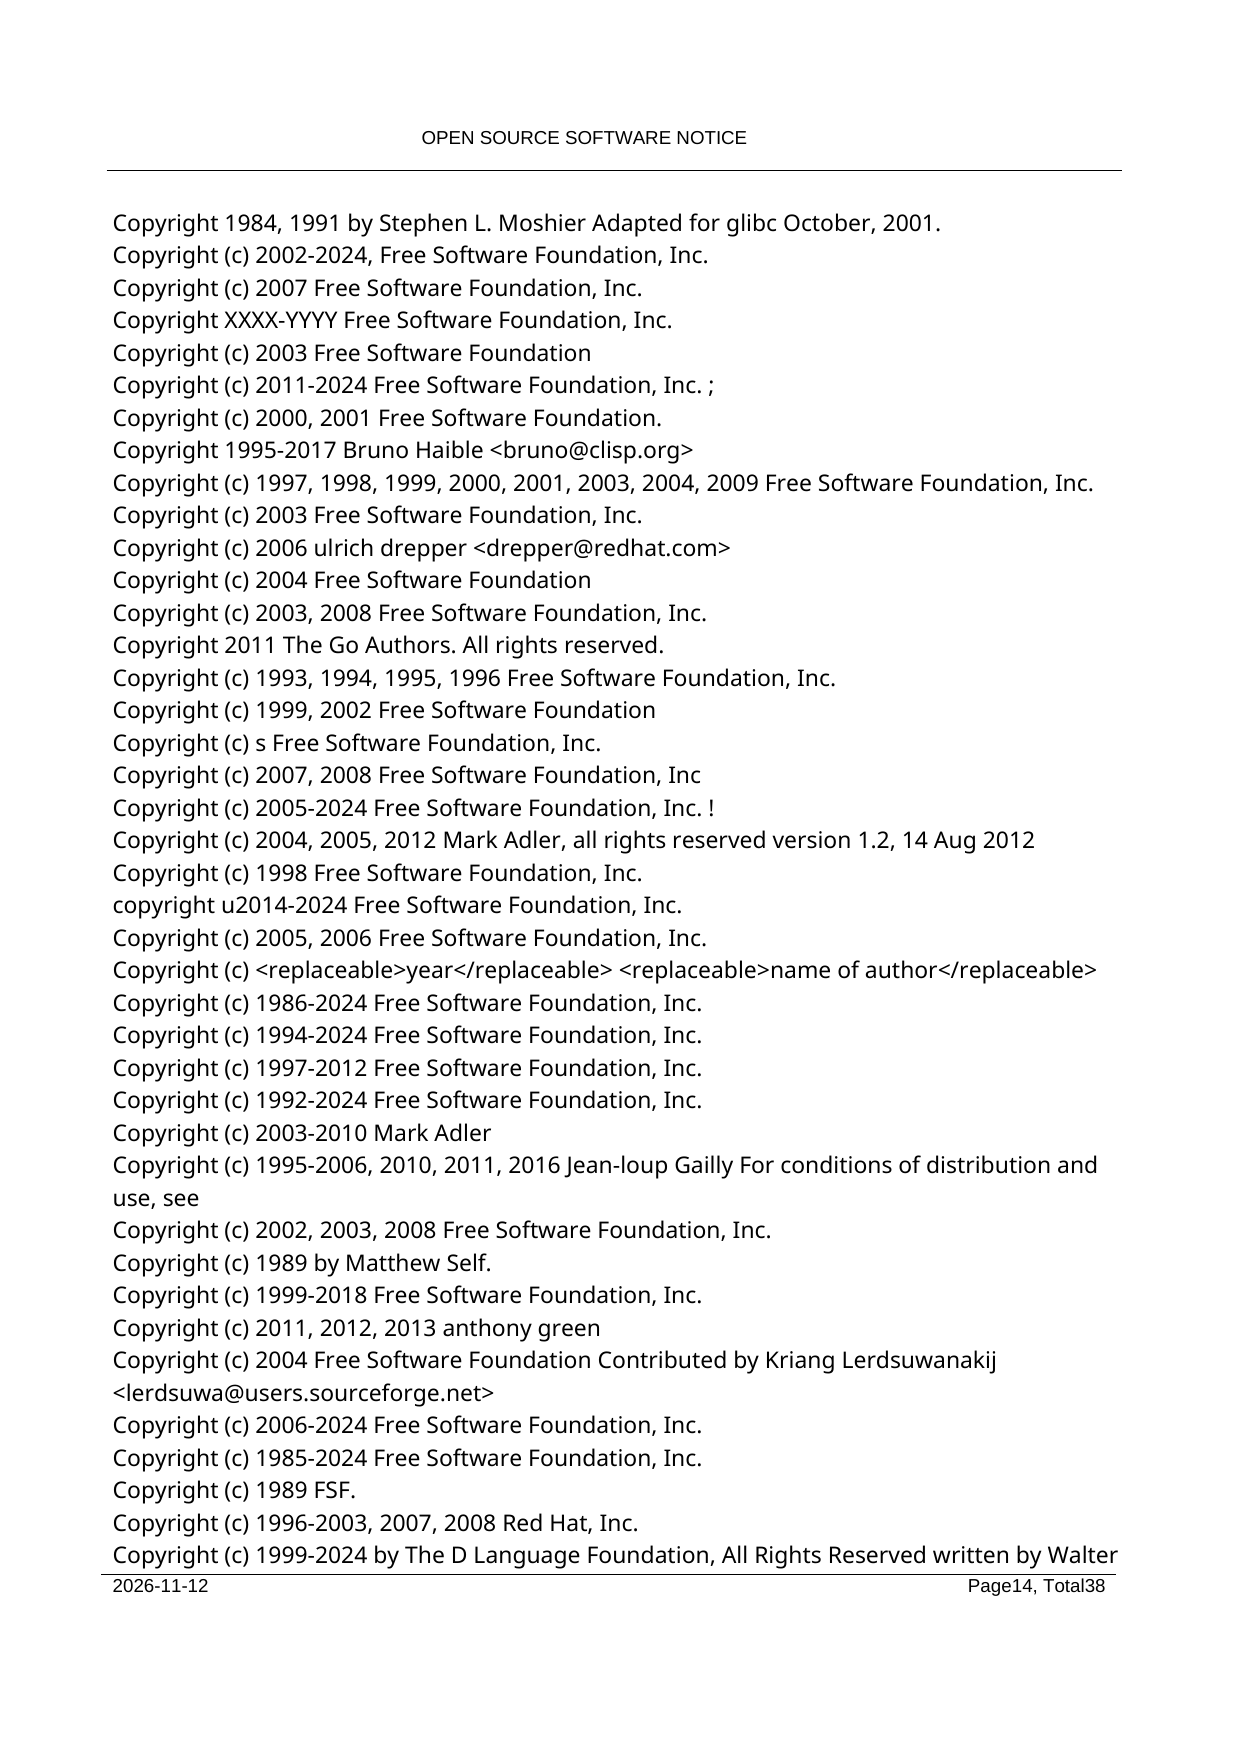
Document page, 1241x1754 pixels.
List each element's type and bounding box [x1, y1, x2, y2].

text [112, 206, 1128, 1571]
